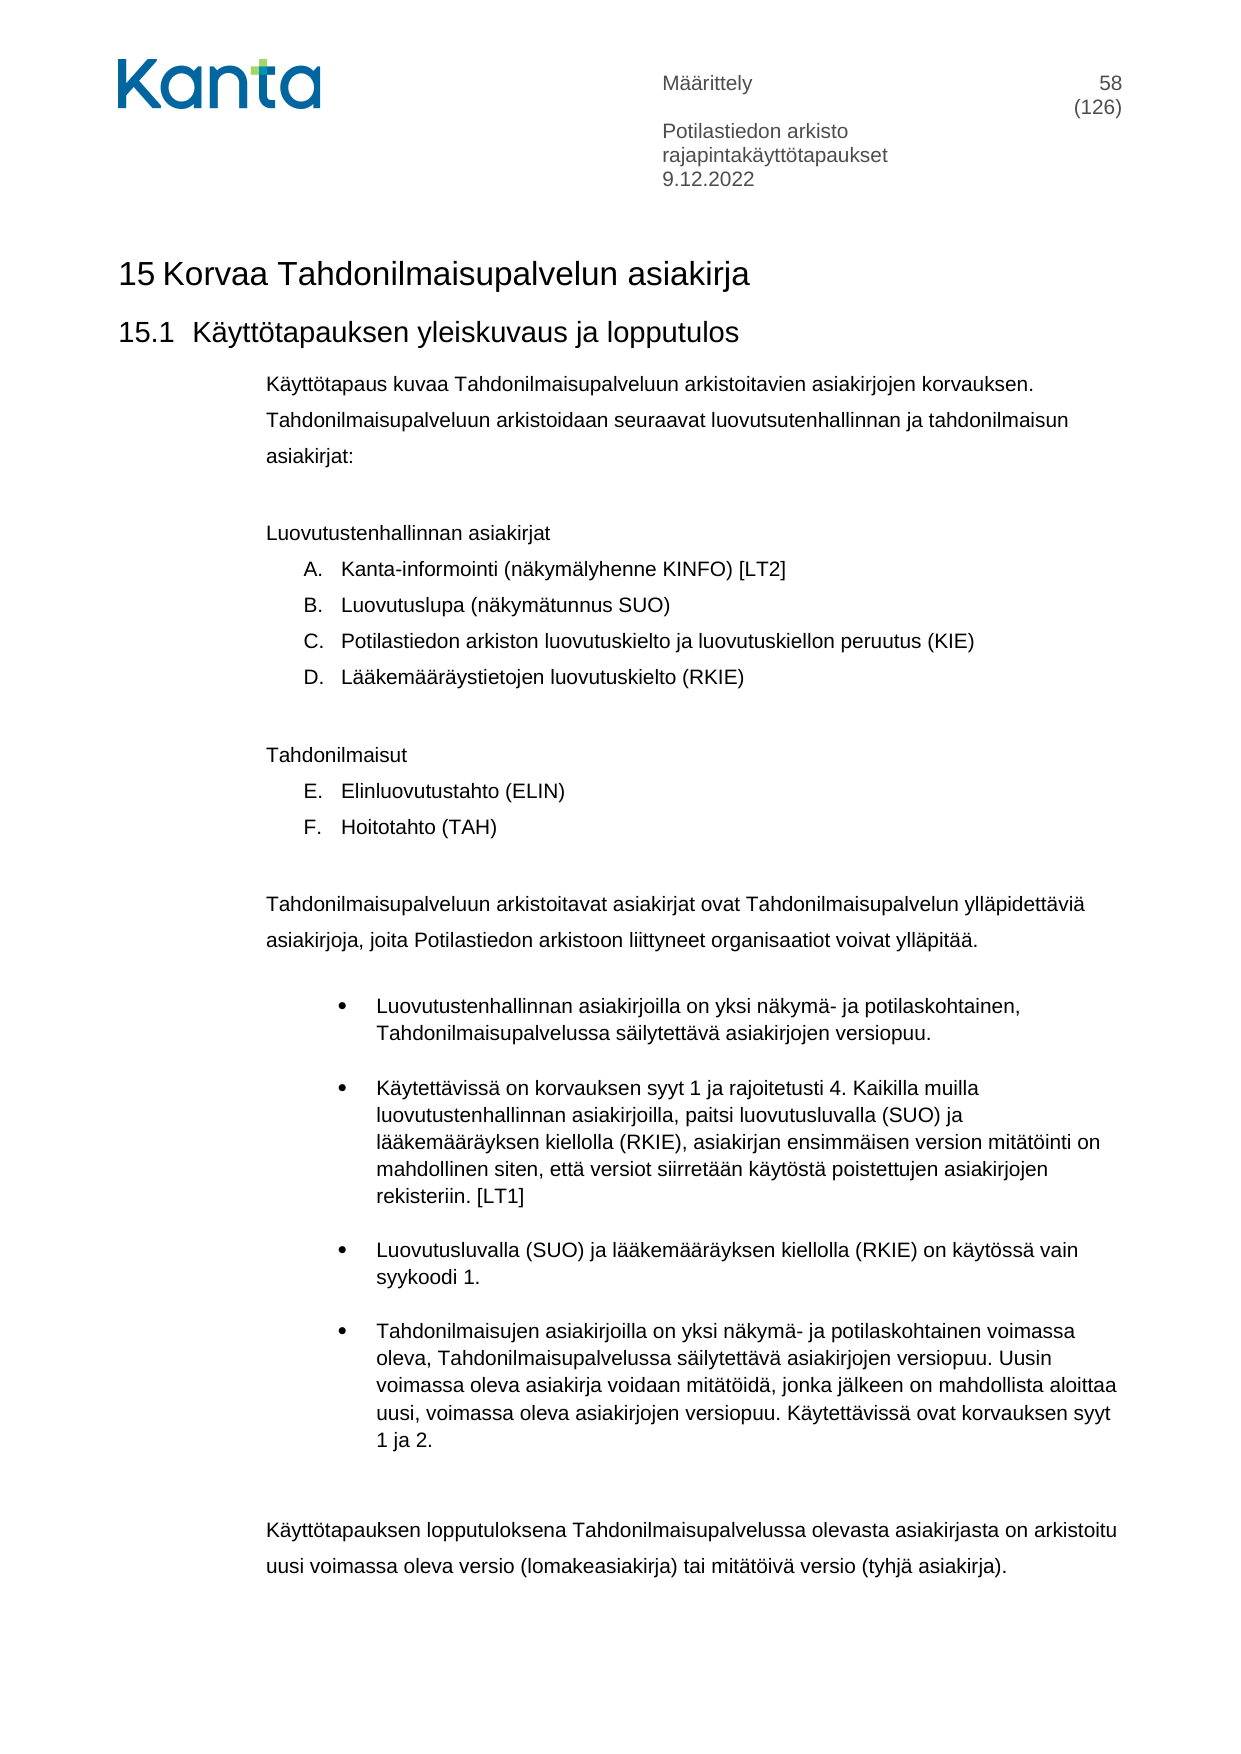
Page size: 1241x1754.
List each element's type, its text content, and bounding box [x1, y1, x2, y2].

list Lääkemääräystietojen luovutuskielto (RKIE) [303, 665, 1122, 689]
list Luovutusluvalla (SUO) ja lääkemääräyksen kiellolla (RKIE) on käytössä vain syykoodi 1. [339, 1235, 1122, 1289]
text Tahdonilmaisut [266, 743, 1122, 767]
list Luovutuslupa (näkymätunnus SUO) [303, 593, 1122, 617]
subtitle Käyttötapauksen yleiskuvaus ja lopputulos [118, 315, 1122, 349]
list Tahdonilmaisujen asiakirjoilla on yksi näkymä- ja potilaskohtainen voimassa oleva, Tahdonilmaisupalvelussa säilytettävä asiakirjojen versiopuu. Uusin voimassa oleva asiakirja voidaan mitätöidä, jonka jälkeen on mahdollista aloittaa uusi, voimassa oleva asiakirjojen versiopuu. Käytettävissä ovat korvauksen syyt 1 ja 2. [339, 1316, 1122, 1451]
list Potilastiedon arkiston luovutuskielto ja luovutuskiellon peruutus (KIE) [303, 629, 1122, 653]
list Kanta-informointi (näkymälyhenne KINFO) [LT2] [303, 557, 1122, 581]
list Elinluovutustahto (ELIN) [303, 778, 1122, 802]
list Käytettävissä on korvauksen syyt 1 ja rajoitetusti 4. Kaikilla muilla luovutustenhallinnan asiakirjoilla, paitsi luovutusluvalla (SUO) ja lääkemääräyksen kiellolla (RKIE), asiakirjan ensimmäisen version mitätöinti on mahdollinen siten, että versiot siirretään käytöstä poistettujen asiakirjojen rekisteriin. [LT1] [339, 1072, 1122, 1208]
text Käyttötapaus kuvaa Tahdonilmaisupalveluun arkistoitavien asiakirjojen korvauksen. Tahdonilmaisupalveluun arkistoidaan seuraavat luovutsutenhallinnan ja tahdonilmaisun asiakirjat: [266, 372, 1122, 468]
text Luovutustenhallinnan asiakirjat [266, 521, 1122, 545]
picture [118, 59, 321, 109]
text Tahdonilmaisupalveluun arkistoitavat asiakirjat ovat Tahdonilmaisupalvelun ylläpidettäviä asiakirjoja, joita Potilastiedon arkistoon liittyneet organisaatiot voivat ylläpitää. [266, 892, 1122, 952]
text Käyttötapauksen lopputuloksena Tahdonilmaisupalvelussa olevasta asiakirjasta on arkistoitu uusi voimassa oleva versio (lomakeasiakirja) tai mitätöivä versio (tyhjä asiakirja). [266, 1518, 1122, 1578]
subtitle Korvaa Tahdonilmaisupalvelun asiakirja [118, 254, 1122, 292]
list Luovutustenhallinnan asiakirjoilla on yksi näkymä- ja potilaskohtainen, Tahdonilmaisupalvelussa säilytettävä asiakirjojen versiopuu. [339, 991, 1122, 1045]
list Hoitotahto (TAH) [303, 814, 1122, 838]
